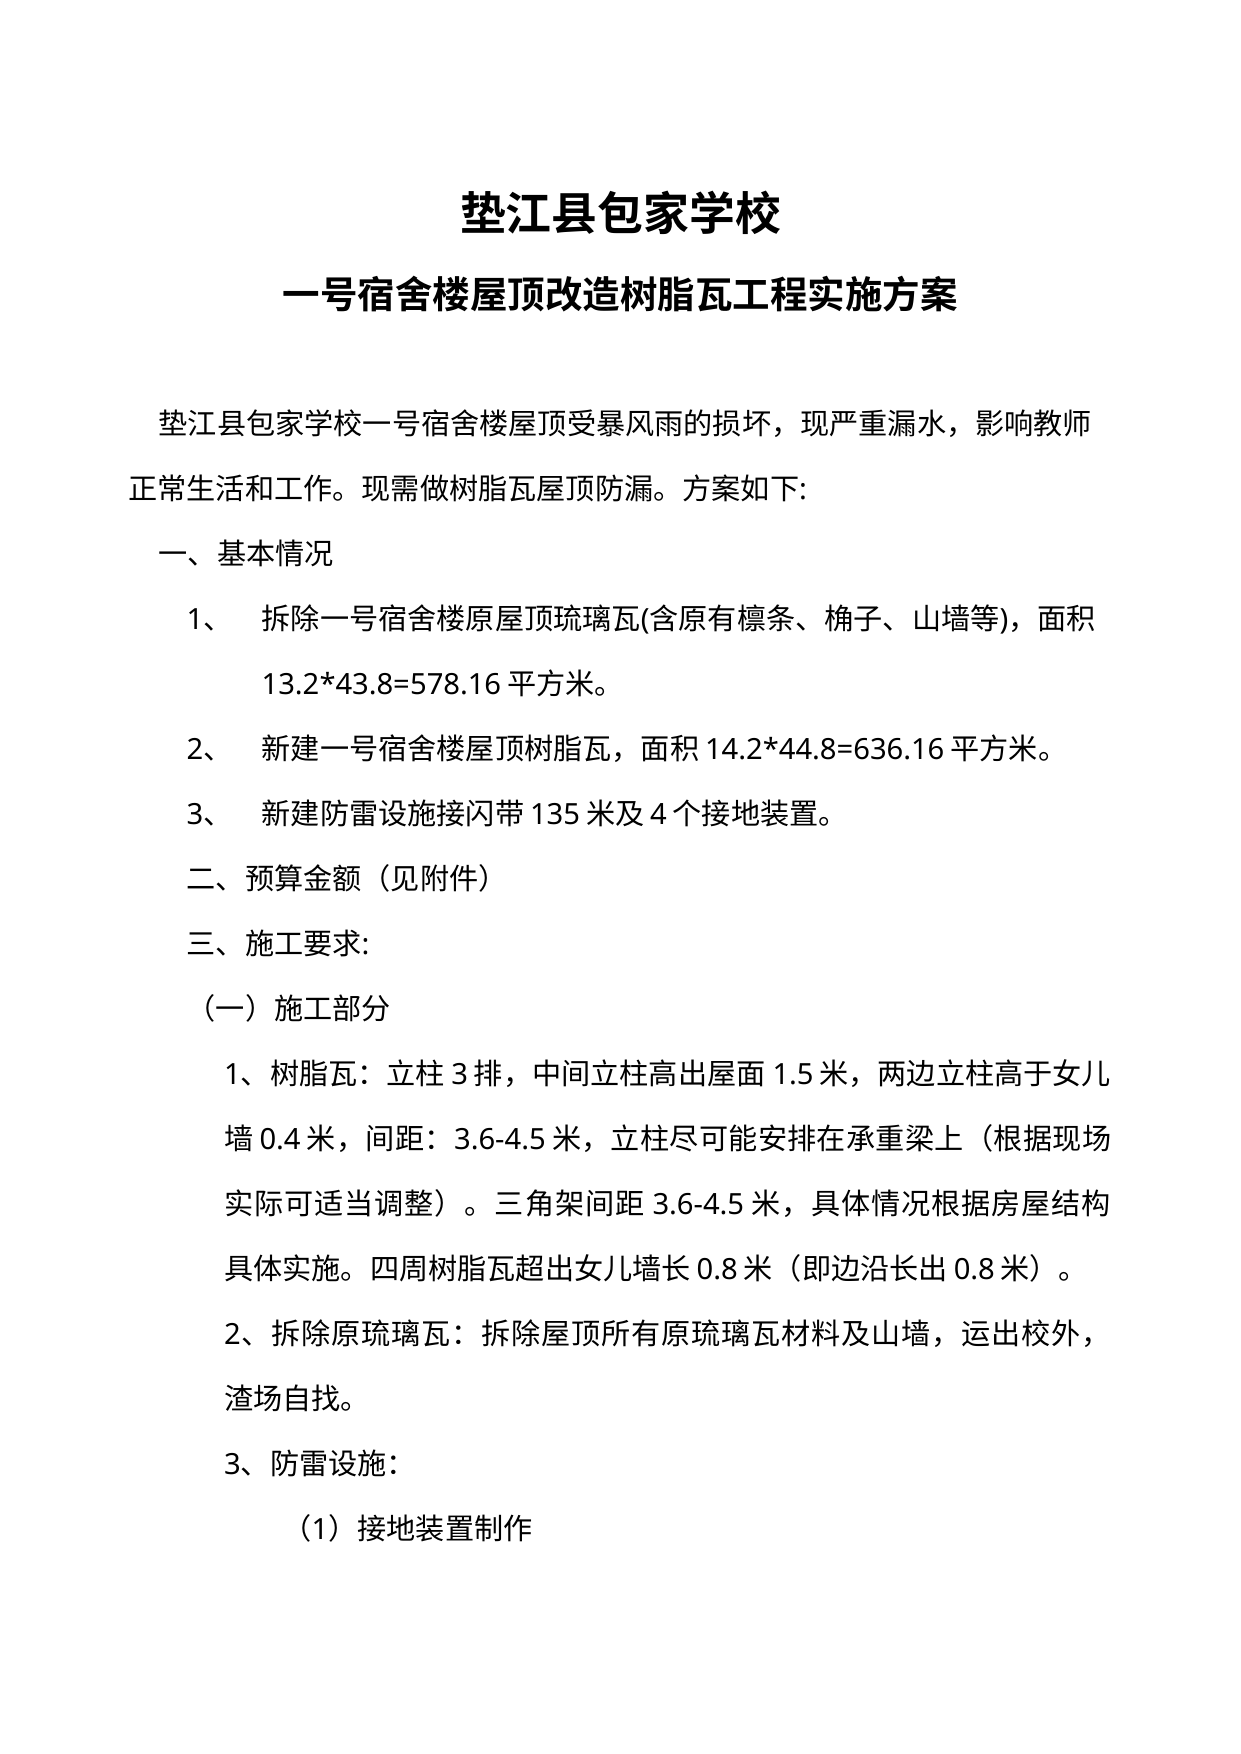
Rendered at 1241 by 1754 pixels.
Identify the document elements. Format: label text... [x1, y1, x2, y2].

text 垫江县包家学校 [128, 162, 1112, 259]
text 一号宿舍楼屋顶改造树脂瓦工程实施方案 [128, 259, 1112, 324]
list （1）接地装置制作 [224, 1494, 1112, 1559]
list 新建防雷设施接闪带135米及4个接地装置。 [186, 779, 1112, 844]
list 1、树脂瓦：立柱3排，中间立柱高出屋面1.5米，两边立柱高于女儿墙0.4米，间距：3.6-4.5米，立柱尽可能安排在承重梁上（根据现场实际可适当调整）。三角架间距3.6-4.5米，具体情况根据房屋结构具体实施。四周树脂瓦超出女儿墙长0.8米（即边沿长出0.8米）。 [224, 1039, 1112, 1299]
list 拆除一号宿舍楼原屋顶琉璃瓦(含原有檩条、桷子、山墙等)，面积13.2*43.8=578.16平方米。 [186, 584, 1112, 714]
text 三、施工要求: [128, 909, 1112, 974]
list 2、拆除原琉璃瓦：拆除屋顶所有原琉璃瓦材料及山墙，运出校外，渣场自找。 [224, 1299, 1112, 1429]
text 二、预算金额（见附件） [128, 844, 1112, 909]
list 新建一号宿舍楼屋顶树脂瓦，面积14.2*44.8=636.16平方米。 [186, 714, 1112, 779]
list 3、防雷设施： [224, 1429, 1112, 1494]
text 垫江县包家学校一号宿舍楼屋顶受暴风雨的损坏，现严重漏水，影响教师正常生活和工作。现需做树脂瓦屋顶防漏。方案如下: 一、基本情况 [128, 389, 1112, 584]
text （一）施工部分 [128, 974, 1112, 1039]
